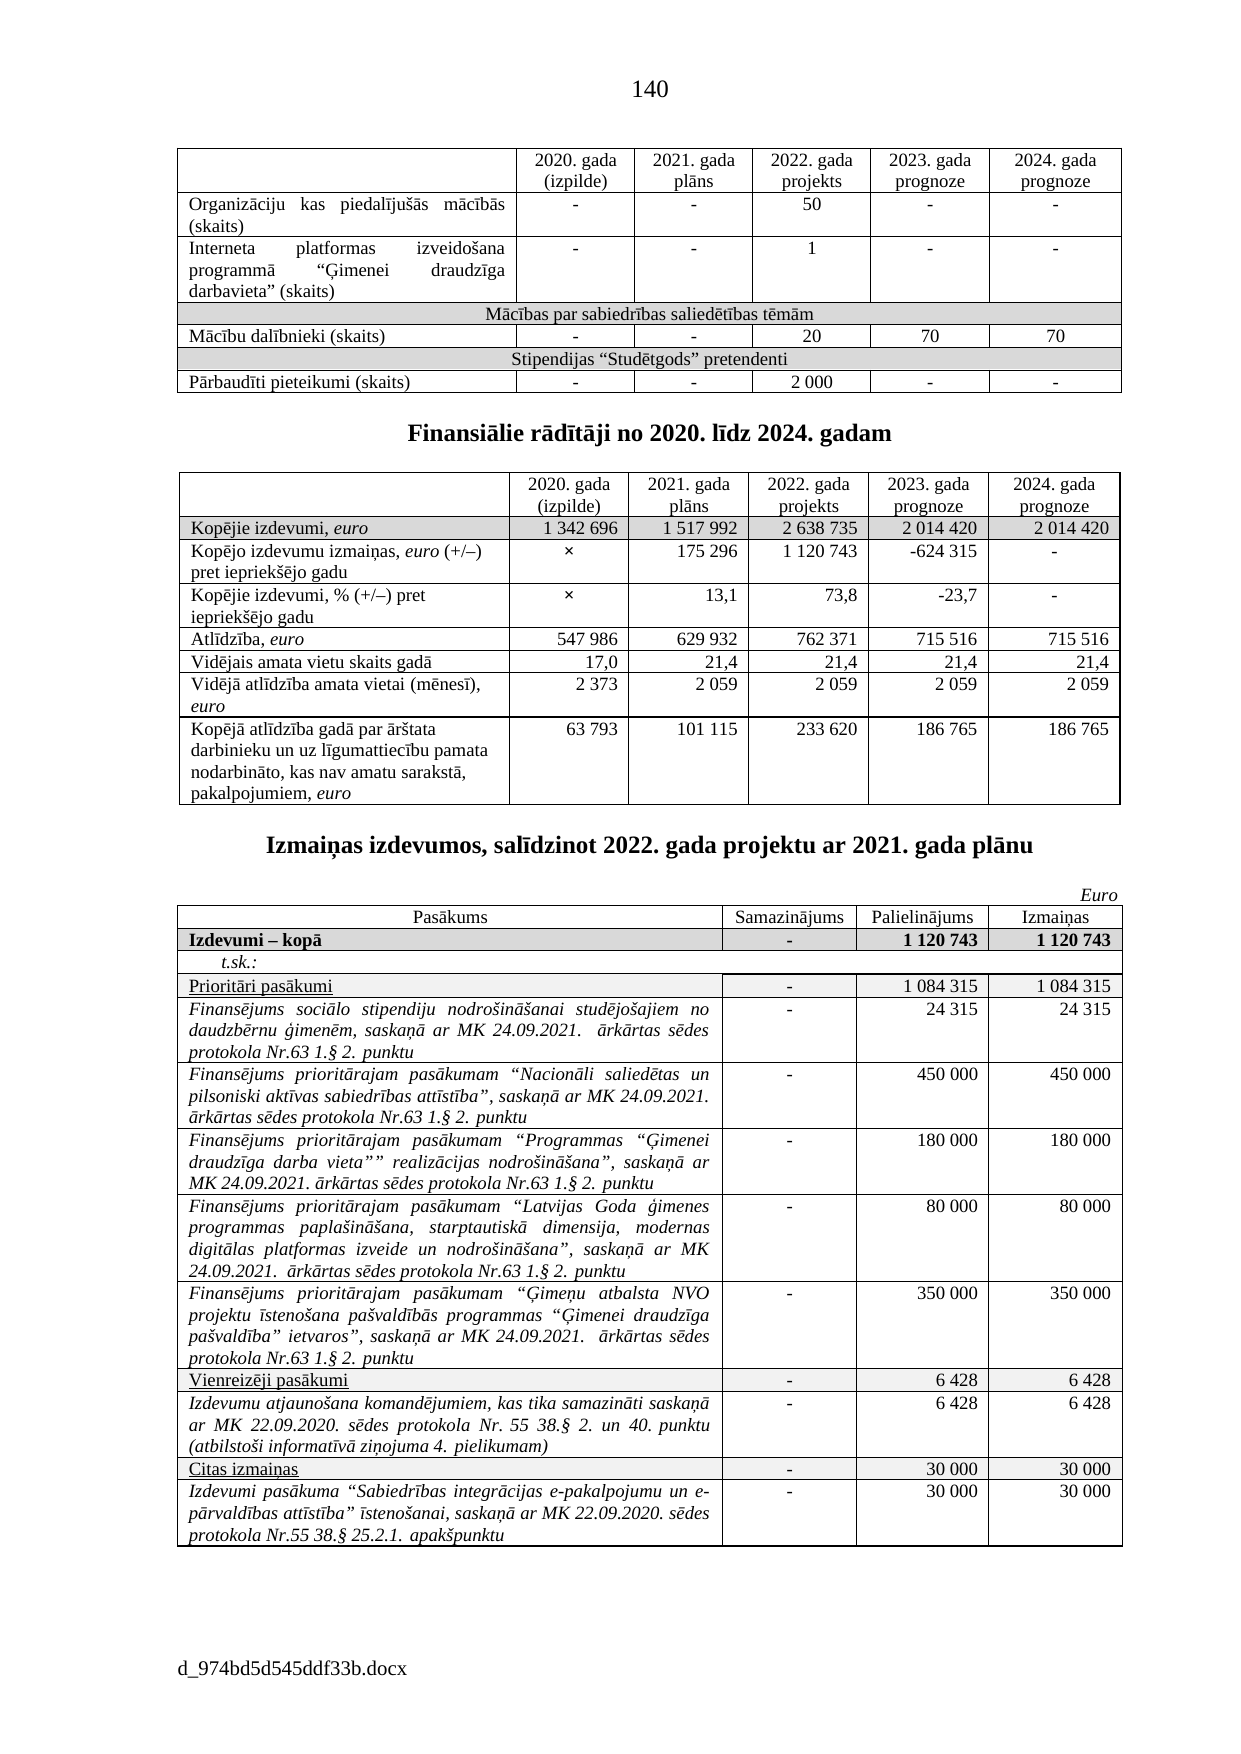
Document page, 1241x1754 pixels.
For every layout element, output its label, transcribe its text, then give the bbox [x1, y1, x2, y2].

table_cell [723, 1282, 856, 1368]
table_cell 70 [871, 325, 989, 347]
table_cell [723, 1480, 856, 1545]
table_cell 1 120 743 [989, 929, 1122, 950]
table_cell [178, 1195, 722, 1281]
table_cell -23,7 [869, 584, 988, 627]
table_cell Izdevumi – kopā [178, 929, 722, 950]
table_cell Mācību dalībnieki (skaits) [178, 325, 516, 347]
table_cell Mācības par sabiedrības saliedētības tēmām [178, 303, 1121, 324]
table_cell [989, 1392, 1122, 1457]
table_cell [857, 1480, 988, 1545]
table_cell - [989, 540, 1119, 583]
text Izmaiņas izdevumos, salīdzinot 2022. gada projektu ar 2021. gada plānu [177, 830, 1122, 858]
table_cell × [510, 584, 628, 627]
table_header Samazinājums [723, 906, 856, 928]
table_cell -624 315 [869, 540, 988, 583]
text Finansiālie rādītāji no 2020. līdz 2024. gadam [177, 418, 1122, 447]
table_cell [178, 1063, 722, 1128]
table_cell 715 516 [869, 628, 988, 650]
table_cell - [871, 371, 989, 392]
table_header 2023. gada prognoze [869, 473, 988, 516]
table_cell - [635, 193, 752, 236]
table_cell 20 [753, 325, 870, 347]
table_cell - [517, 237, 634, 302]
table_header 2024. gada prognoze [990, 149, 1121, 192]
table_cell 50 [753, 193, 870, 236]
table_cell 101 115 [629, 718, 748, 804]
table_cell Stipendijas “Studētgods” pretendenti [178, 348, 1121, 369]
table_cell Interneta platformas izveidošana programmā “Ģimenei draudzīga darbavieta” (skaits) [178, 237, 516, 302]
table_header 2022. gada projekts [749, 473, 868, 516]
table_cell [178, 1282, 722, 1368]
table_cell [989, 998, 1122, 1062]
table_cell Atlīdzība, euro [180, 628, 509, 650]
table_cell 2 014 420 [989, 517, 1119, 539]
table_cell [723, 1195, 856, 1281]
table_cell Kopējo izdevumu izmaiņas, euro (+/–) pret iepriekšējo gadu [180, 540, 509, 583]
table_header [178, 149, 516, 192]
table_cell 2 059 [989, 673, 1119, 716]
table_cell - [635, 371, 752, 392]
table_cell 1 [753, 237, 870, 302]
table_cell [723, 998, 856, 1062]
table_cell Kopējā atlīdzība gadā par ārštata darbinieku un uz līgumattiecību pamata nodarbināto, kas nav amatu sarakstā, pakalpojumiem, euro [180, 718, 509, 804]
table_header Pasākums [178, 906, 722, 928]
table_cell 233 620 [749, 718, 868, 804]
table_cell [178, 1129, 722, 1194]
table_cell [178, 1392, 722, 1457]
table_cell [178, 998, 722, 1062]
table_cell 13,1 [629, 584, 748, 627]
table_cell - [990, 371, 1121, 392]
table_cell 1 120 743 [749, 540, 868, 583]
table_cell 715 516 [989, 628, 1119, 650]
table_cell 2 014 420 [869, 517, 988, 539]
table_cell - [635, 237, 752, 302]
table_header 2020. gada (izpilde) [517, 149, 634, 192]
table_header 2022. gada projekts [753, 149, 870, 192]
table_cell [989, 1129, 1122, 1194]
table_cell 186 765 [869, 718, 988, 804]
table_cell - [517, 371, 634, 392]
table_header 2021. gada plāns [629, 473, 748, 516]
table_cell 1 517 992 [629, 517, 748, 539]
table_cell 21,4 [989, 651, 1119, 672]
text Euro [1002, 883, 1122, 905]
table_cell - [871, 193, 989, 236]
table_cell Vidējais amata vietu skaits gadā [180, 651, 509, 672]
table_cell - [635, 325, 752, 347]
table_cell [989, 1480, 1122, 1545]
table_cell - [723, 929, 856, 950]
table_cell 2 000 [753, 371, 870, 392]
table_cell 547 986 [510, 628, 628, 650]
table_cell - [990, 193, 1121, 236]
table_cell [989, 1282, 1122, 1368]
table_cell 63 793 [510, 718, 628, 804]
table_cell 2 059 [629, 673, 748, 716]
table_cell 175 296 [629, 540, 748, 583]
table_cell 2 059 [869, 673, 988, 716]
table_cell 2 373 [510, 673, 628, 716]
table_cell - [517, 325, 634, 347]
table_cell Pārbaudīti pieteikumi (skaits) [178, 371, 516, 392]
table_cell 21,4 [869, 651, 988, 672]
table_cell [857, 1129, 988, 1194]
table_cell t.sk.: [178, 951, 1122, 973]
table_cell 629 932 [629, 628, 748, 650]
table_cell 186 765 [989, 718, 1119, 804]
table_cell × [510, 540, 628, 583]
table_header Izmaiņas [989, 906, 1122, 928]
table_cell [857, 998, 988, 1062]
table_cell 1 120 743 [857, 929, 988, 950]
table_cell [178, 1480, 722, 1545]
table_cell 21,4 [629, 651, 748, 672]
table_cell Kopējie izdevumi, euro [180, 517, 509, 539]
table_cell [989, 1195, 1122, 1281]
table_header Palielinājums [857, 906, 988, 928]
table_cell [857, 1063, 988, 1128]
table_header 2020. gada (izpilde) [510, 473, 628, 516]
table_cell [723, 1392, 856, 1457]
table_cell 2 638 735 [749, 517, 868, 539]
table_cell 21,4 [749, 651, 868, 672]
table_cell 70 [990, 325, 1121, 347]
table_cell [857, 1282, 988, 1368]
table_cell 17,0 [510, 651, 628, 672]
table_cell Vidējā atlīdzība amata vietai (mēnesī), euro [180, 673, 509, 716]
table_cell 2 059 [749, 673, 868, 716]
table_cell Kopējie izdevumi, % (+/–) pret iepriekšējo gadu [180, 584, 509, 627]
table_cell [723, 1129, 856, 1194]
table_header 2021. gada plāns [635, 149, 752, 192]
table_header [180, 473, 509, 516]
table_header 2023. gada prognoze [871, 149, 989, 192]
table_cell - [990, 237, 1121, 302]
table_cell 73,8 [749, 584, 868, 627]
table_cell 762 371 [749, 628, 868, 650]
table_cell [857, 1392, 988, 1457]
table_cell [723, 1063, 856, 1128]
table_cell - [517, 193, 634, 236]
table_cell [989, 1063, 1122, 1128]
table_cell Organizāciju kas piedalījušās mācībās (skaits) [178, 193, 516, 236]
table_cell 1 342 696 [510, 517, 628, 539]
table_header 2024. gada prognoze [989, 473, 1119, 516]
table_cell - [989, 584, 1119, 627]
table_cell - [871, 237, 989, 302]
table_cell [857, 1195, 988, 1281]
